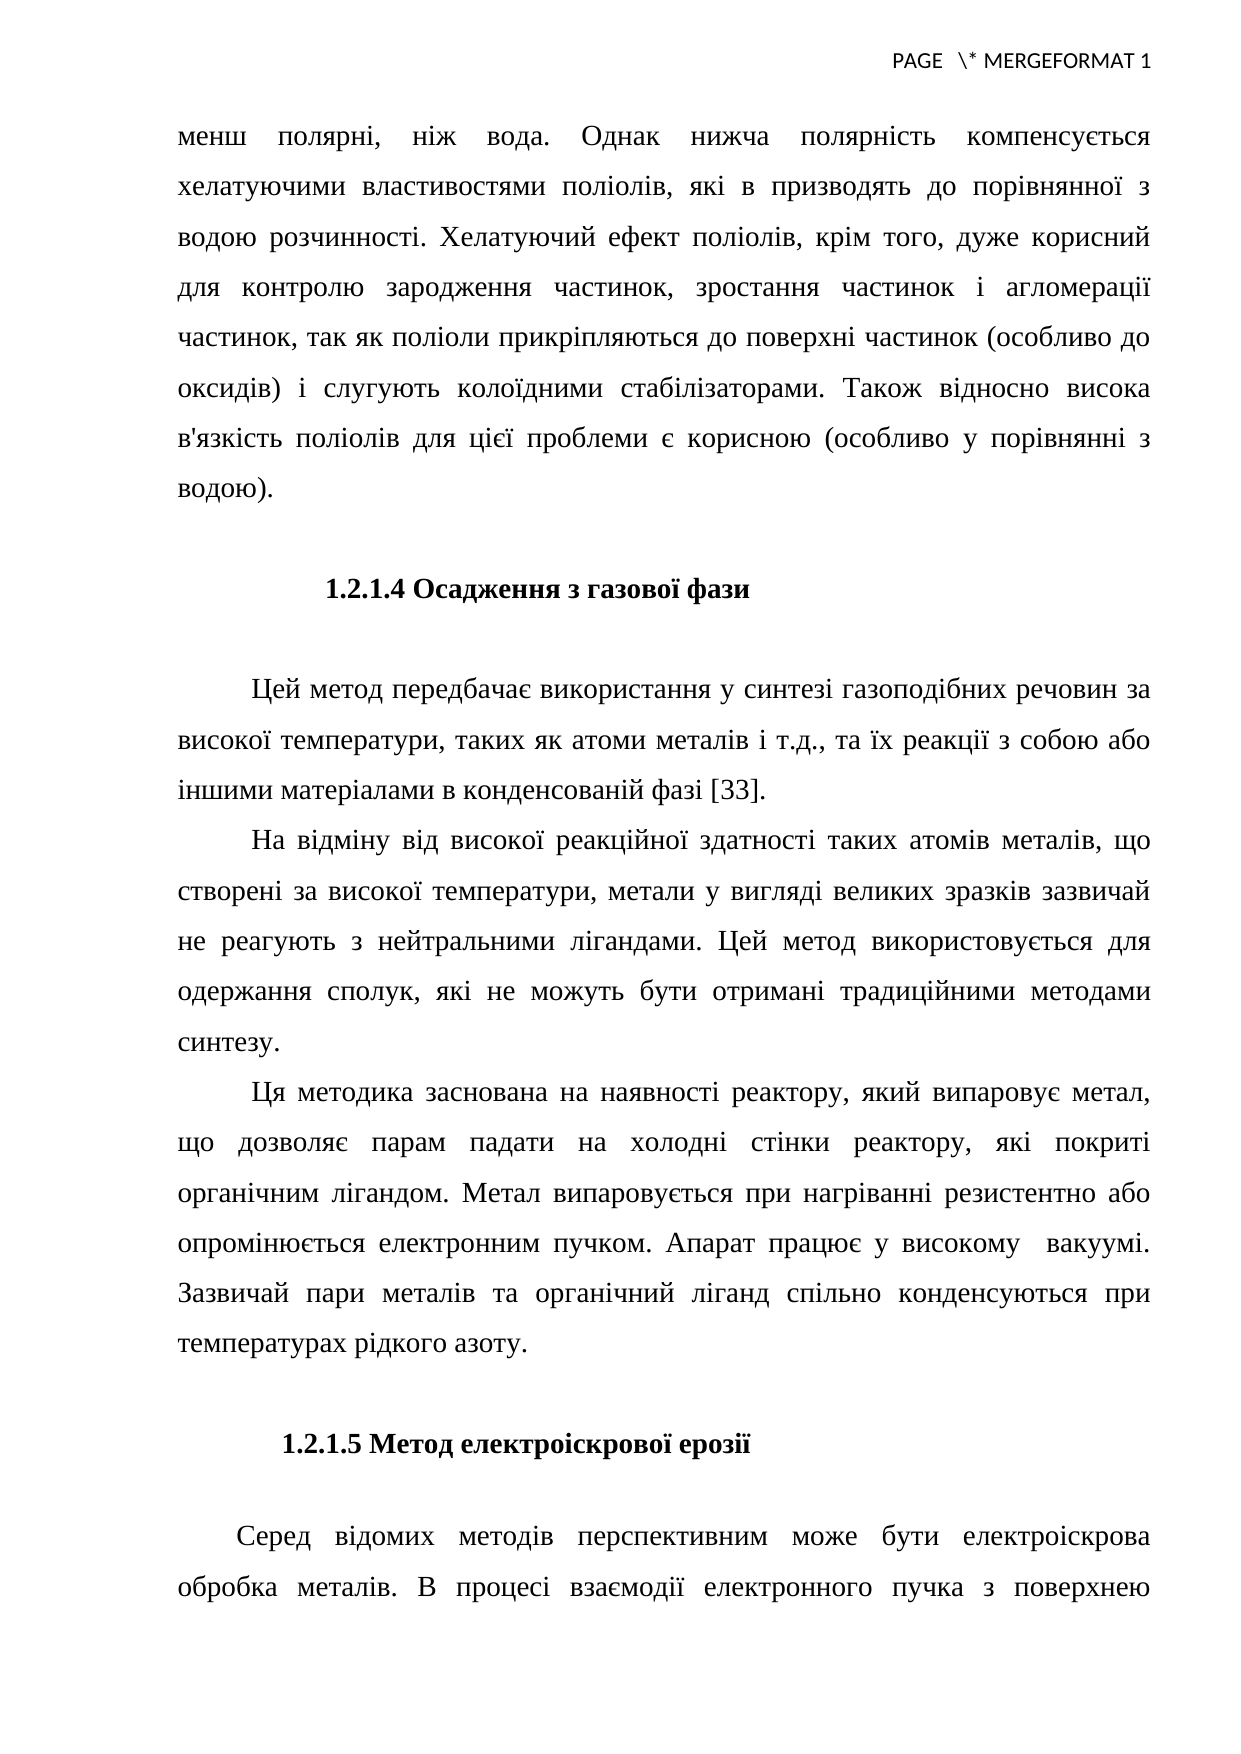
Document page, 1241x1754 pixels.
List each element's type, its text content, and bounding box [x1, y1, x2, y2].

subtitle 1.2.1.4 Осадження з газової фази [177, 571, 1152, 604]
text Ця методика заснована на наявності реактору, який випаровує метал, що дозволяє парам падати на холодні стінки реактору, які покриті органічним лігандом. Метал випаровується при нагріванні резистентно або опромінюється електронним пучком. Апарат працює у високому вакуумі. Зазвичай пари металів та органічний ліганд спільно конденсуються при температурах рідкого азоту. [177, 1074, 1152, 1359]
subtitle 1.2.1.5 Метод електроіскрової ерозії [177, 1426, 1152, 1460]
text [177, 1518, 1152, 1602]
text На відміну від високої реакційної здатності таких атомів металів, що створені за високої температури, метали у вигляді великих зразків зазвичай не реагують з нейтральними лігандами. Цей метод використовується для одержання сполук, які не можуть бути отримані традиційними методами синтезу. [177, 822, 1152, 1057]
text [177, 118, 1152, 504]
text Цей метод передбачає використання у синтезі газоподібних речовин за високої температури, таких як атоми металів і т.д., та їх реакції з собою або іншими матеріалами в конденсованій фазі [33]. [177, 672, 1152, 806]
